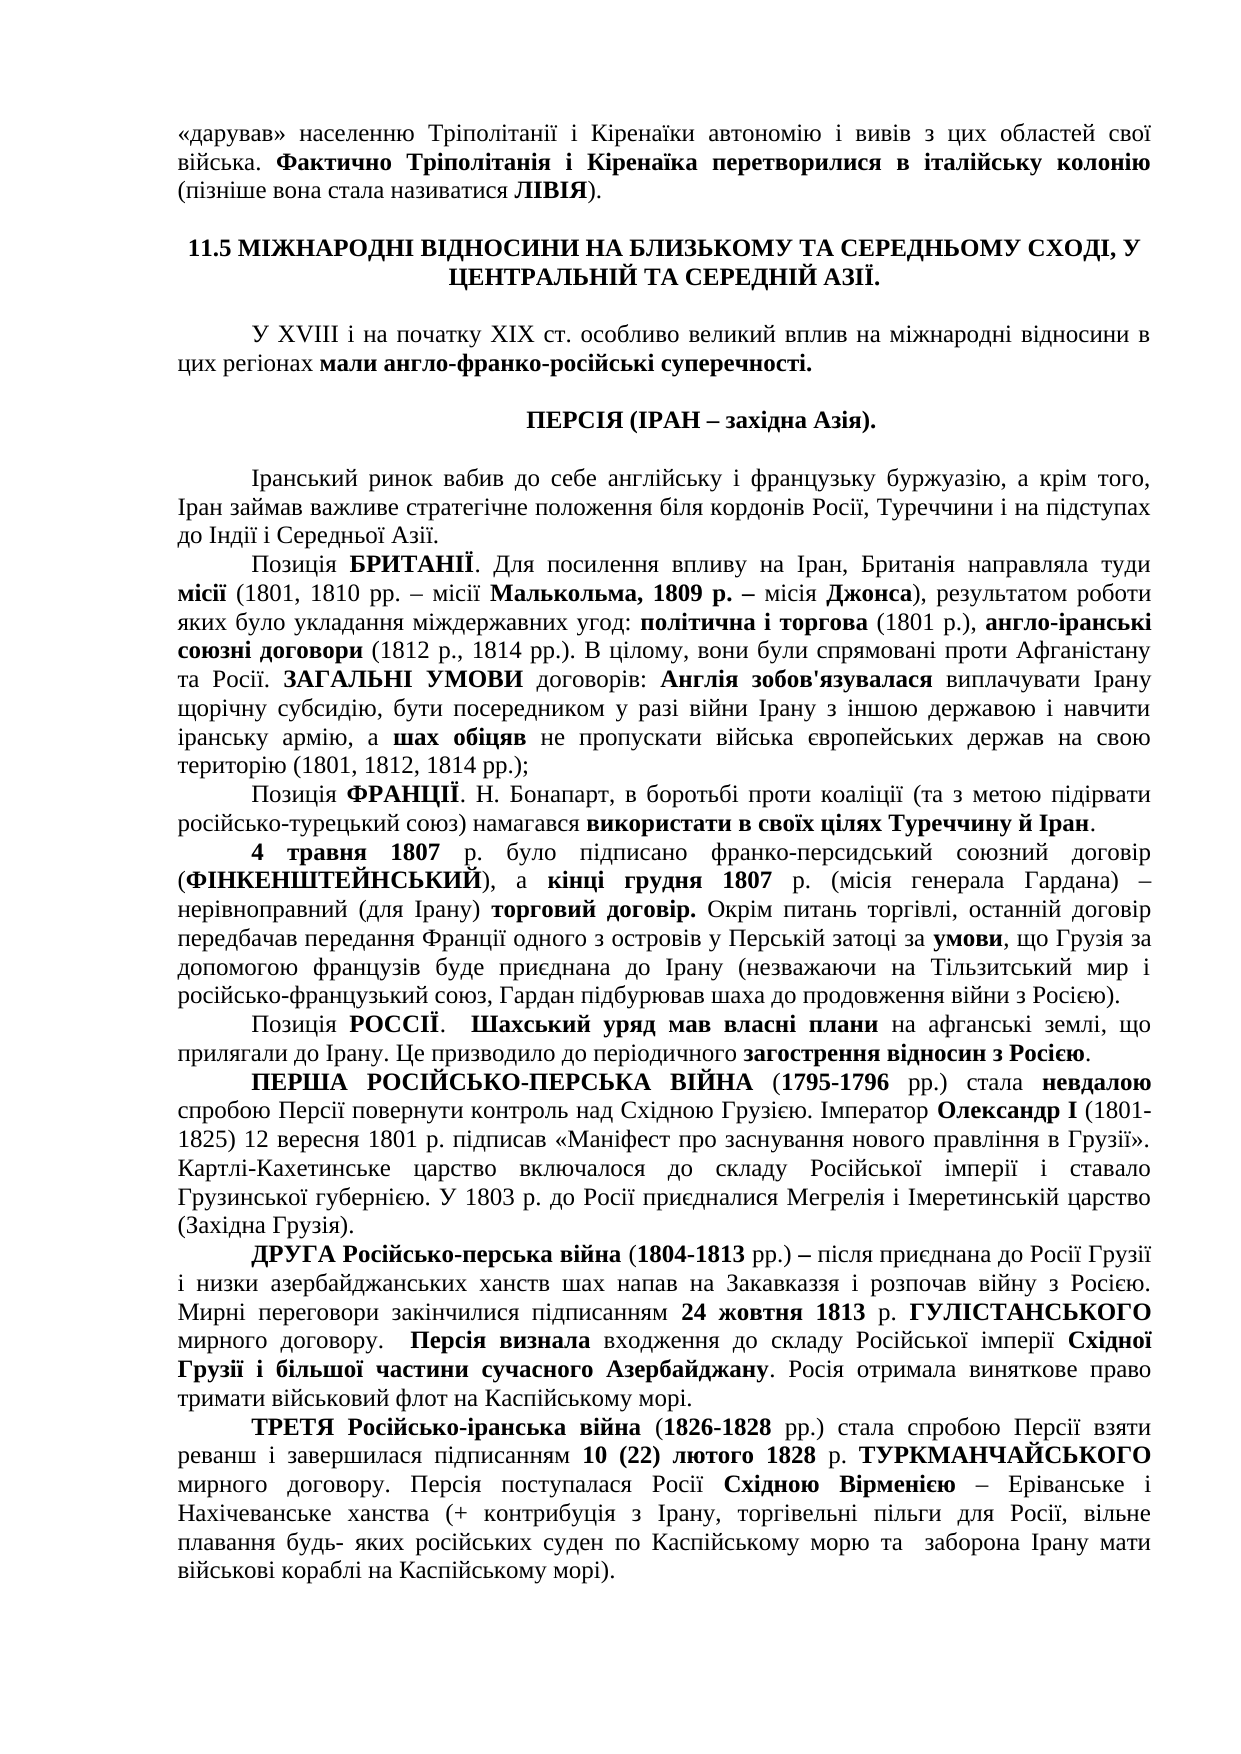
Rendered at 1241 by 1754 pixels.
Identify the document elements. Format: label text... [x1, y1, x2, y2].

text Позиція ФРАНЦІЇ. Н. Бонапарт, в боротьбі проти коаліції (та з метою підірвати російсько-турецький союз) намагався використати в своїх цілях Туреччину й Іран. [177, 779, 1152, 837]
text Позиція БРИТАНІЇ. Для посилення впливу на Іран, Британія направляла туди місії (1801, 1810 рр. – місії Малькольма, 1809 р. – місія Джонса), результатом роботи яких було укладання міждержавних угод: політична і торгова (1801 р.), англо-іранські союзні договори (1812 р., 1814 рр.). В цілому, вони були спрямовані проти Афганістану та Росії. ЗАГАЛЬНІ УМОВИ договорів: Англія зобов'язувалася виплачувати Ірану щорічну субсидію, бути посередником у разі війни Ірану з іншою державою і навчити іранську армію, а шах обіцяв не пропускати війська європейських держав на свою територію (1801, 1812, 1814 рр.); [177, 549, 1152, 779]
text Позиція РОССІЇ. Шахський уряд мав власні плани на афганські землі, що прилягали до Ірану. Це призводило до періодичного загострення відносин з Росією. [177, 1009, 1152, 1067]
text ДРУГА Російсько-перська війна (1804-1813 рр.) – після приєднана до Росії Грузії і низки азербайджанських ханств шах напав на Закавказзя і розпочав війну з Росією. Мирні переговори закінчилися підписанням 24 жовтня 1813 р. ГУЛІСТАНСЬКОГО мирного договору. Персія визнала входження до складу Російської імперії Східної Грузії і більшої частини сучасного Азербайджану. Росія отримала виняткове право тримати військовий флот на Каспійському морі. [177, 1239, 1152, 1412]
text ТРЕТЯ Російсько-іранська війна (1826-1828 pp.) стала спробою Персії взяти реванш і завершилася підписанням 10 (22) лютого 1828 р. ТУРКМАНЧАЙСЬКОГО мирного договору. Персія поступалася Росії Східною Вірменією – Еріванське і Нахічеванське ханства (+ контрибуція з Ірану, торгівельні пільги для Росії, вільне плавання будь- яких російських суден по Каспійському морю та заборона Ірану мати військові кораблі на Каспійському морі). [177, 1412, 1152, 1584]
text ПЕРША РОСІЙСЬКО-ПЕРСЬКА ВІЙНА (1795-1796 рр.) стала невдалою спробою Персії повернути контроль над Східною Грузією. Імператор Олександр I (1801-1825) 12 вересня 1801 р. підписав «Маніфест про заснування нового правління в Грузії». Картлі-Кахетинське царство включалося до складу Російської імперії і ставало Грузинської губернією. У 1803 р. до Росії приєдналися Мегрелія і Імеретинській царство (Західна Грузія). [177, 1067, 1152, 1239]
text ПЕРСІЯ (ІРАН – західна Азія). [177, 406, 1152, 434]
text 11.5 МІЖНАРОДНІ ВІДНОСИНИ НА БЛИЗЬКОМУ ТА СЕРЕДНЬОМУ СХОДІ, У ЦЕНТРАЛЬНІЙ ТА СЕРЕДНІЙ АЗІЇ. [177, 233, 1152, 291]
text У XVIII і на початку XIX ст. особливо великий вплив на міжнародні відносини в цих регіонах мали англо-франко-російські суперечності. [177, 319, 1152, 377]
text Іранський ринок вабив до себе англійську і французьку буржуазію, а крім того, Іран займав важливе стратегічне положення біля кордонів Росії, Туреччини і на підступах до Індії і Середньої Азії. [177, 463, 1152, 549]
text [177, 118, 1152, 204]
text 4 травня 1807 р. було підписано франко-персидський союзний договір (ФІНКЕНШТЕЙНСЬКИЙ), а кінці грудня 1807 р. (місія генерала Гардана) – нерівноправний (для Ірану) торговий договір. Окрім питань торгівлі, останній договір передбачав передання Франції одного з островів у Перській затоці за умови, що Грузія за допомогою французів буде приєднана до Ірану (незважаючи на Тільзитський мир і російсько-французький союз, Гардан підбурював шаха до продовження війни з Росією). [177, 837, 1152, 1009]
